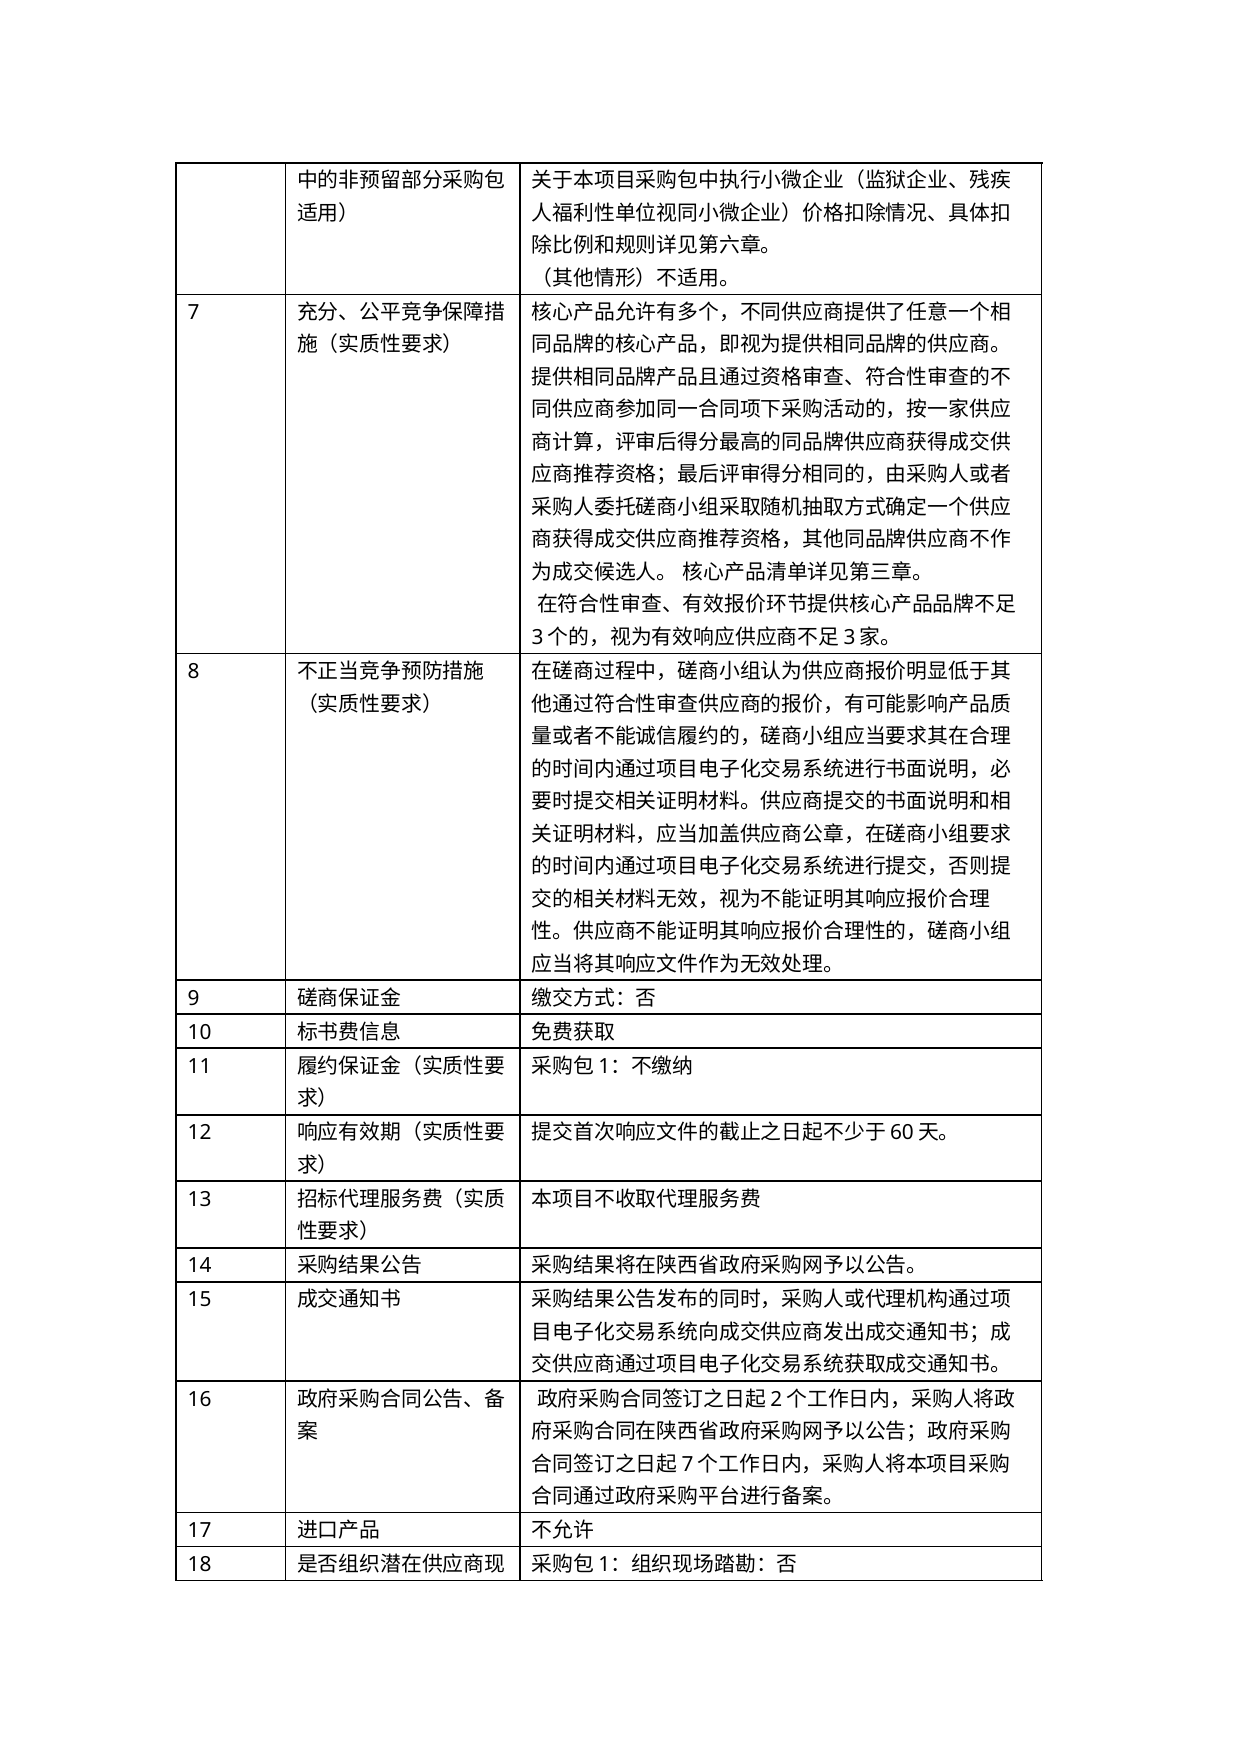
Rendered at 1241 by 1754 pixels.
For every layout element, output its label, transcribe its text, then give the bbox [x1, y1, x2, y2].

table_cell 12 [177, 1116, 285, 1180]
table_cell 招标代理服务费（实质性要求） [286, 1182, 519, 1247]
table_cell 11 [177, 1049, 285, 1114]
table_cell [286, 164, 519, 293]
table_cell 提交首次响应文件的截止之日起不少于60天。 [521, 1116, 1041, 1180]
table_cell 是否组织潜在供应商现场考察 [286, 1547, 519, 1580]
table_cell 磋商保证金 [286, 981, 519, 1013]
table_cell 政府采购合同签订之日起2个工作日内，采购人将政府采购合同在陕西省政府采购网予以公告；政府采购合同签订之日起7个工作日内，采购人将本项目采购合同通过政府采购平台进行备案。 [521, 1382, 1041, 1512]
table_cell 免费获取 [521, 1015, 1041, 1047]
table_cell 13 [177, 1182, 285, 1247]
table_cell 15 [177, 1283, 285, 1380]
table_cell 16 [177, 1382, 285, 1512]
table_cell 14 [177, 1249, 285, 1281]
table_cell 不允许 [521, 1513, 1041, 1546]
table_cell 标书费信息 [286, 1015, 519, 1047]
table_cell 在磋商过程中，磋商小组认为供应商报价明显低于其他通过符合性审查供应商的报价，有可能影响产品质量或者不能诚信履约的，磋商小组应当要求其在合理的时间内通过项目电子化交易系统进行书面说明，必要时提交相关证明材料。供应商提交的书面说明和相关证明材料，应当加盖供应商公章，在磋商小组要求的时间内通过项目电子化交易系统进行提交，否则提交的相关材料无效，视为不能证明其响应报价合理性。供应商不能证明其响应报价合理性的，磋商小组应当将其响应文件作为无效处理。 [521, 654, 1041, 979]
table_cell 响应有效期（实质性要求） [286, 1116, 519, 1180]
table_cell 采购包1：不缴纳 [521, 1049, 1041, 1114]
table_cell 采购包1：组织现场踏勘：否 [521, 1547, 1041, 1580]
table_cell 7 [177, 295, 285, 653]
table_cell 17 [177, 1513, 285, 1546]
table_cell 核心产品允许有多个，不同供应商提供了任意一个相同品牌的核心产品，即视为提供相同品牌的供应商。 提供相同品牌产品且通过资格审查、符合性审查的不同供应商参加同一合同项下采购活动的，按一家供应商计算，评审后得分最高的同品牌供应商获得成交供应商推荐资格；最后评审得分相同的，由采购人或者采购人委托磋商小组采取随机抽取方式确定一个供应商获得成交供应商推荐资格，其他同品牌供应商不作为成交候选人。 核心产品清单详见第三章。 在符合性审查、有效报价环节提供核心产品品牌不足3个的，视为有效响应供应商不足3家。 [521, 295, 1041, 653]
table_cell 本项目不收取代理服务费 [521, 1182, 1041, 1247]
table_cell 采购结果公告发布的同时，采购人或代理机构通过项目电子化交易系统向成交供应商发出成交通知书；成交供应商通过项目电子化交易系统获取成交通知书。 [521, 1283, 1041, 1380]
table_cell 进口产品 [286, 1513, 519, 1546]
table_cell 不正当竞争预防措施（实质性要求） [286, 654, 519, 979]
table_cell 缴交方式：否 [521, 981, 1041, 1013]
table_cell 10 [177, 1015, 285, 1047]
table_cell 成交通知书 [286, 1283, 519, 1380]
table_cell 履约保证金（实质性要求） [286, 1049, 519, 1114]
table_cell 采购结果公告 [286, 1249, 519, 1281]
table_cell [521, 164, 1041, 293]
table_cell 政府采购合同公告、备案 [286, 1382, 519, 1512]
table_cell 8 [177, 654, 285, 979]
table_cell 6 [177, 164, 285, 293]
table_cell 9 [177, 981, 285, 1013]
table_cell 18 [177, 1547, 285, 1580]
table_cell 充分、公平竞争保障措施（实质性要求） [286, 295, 519, 653]
table_cell 采购结果将在陕西省政府采购网予以公告。 [521, 1249, 1041, 1281]
